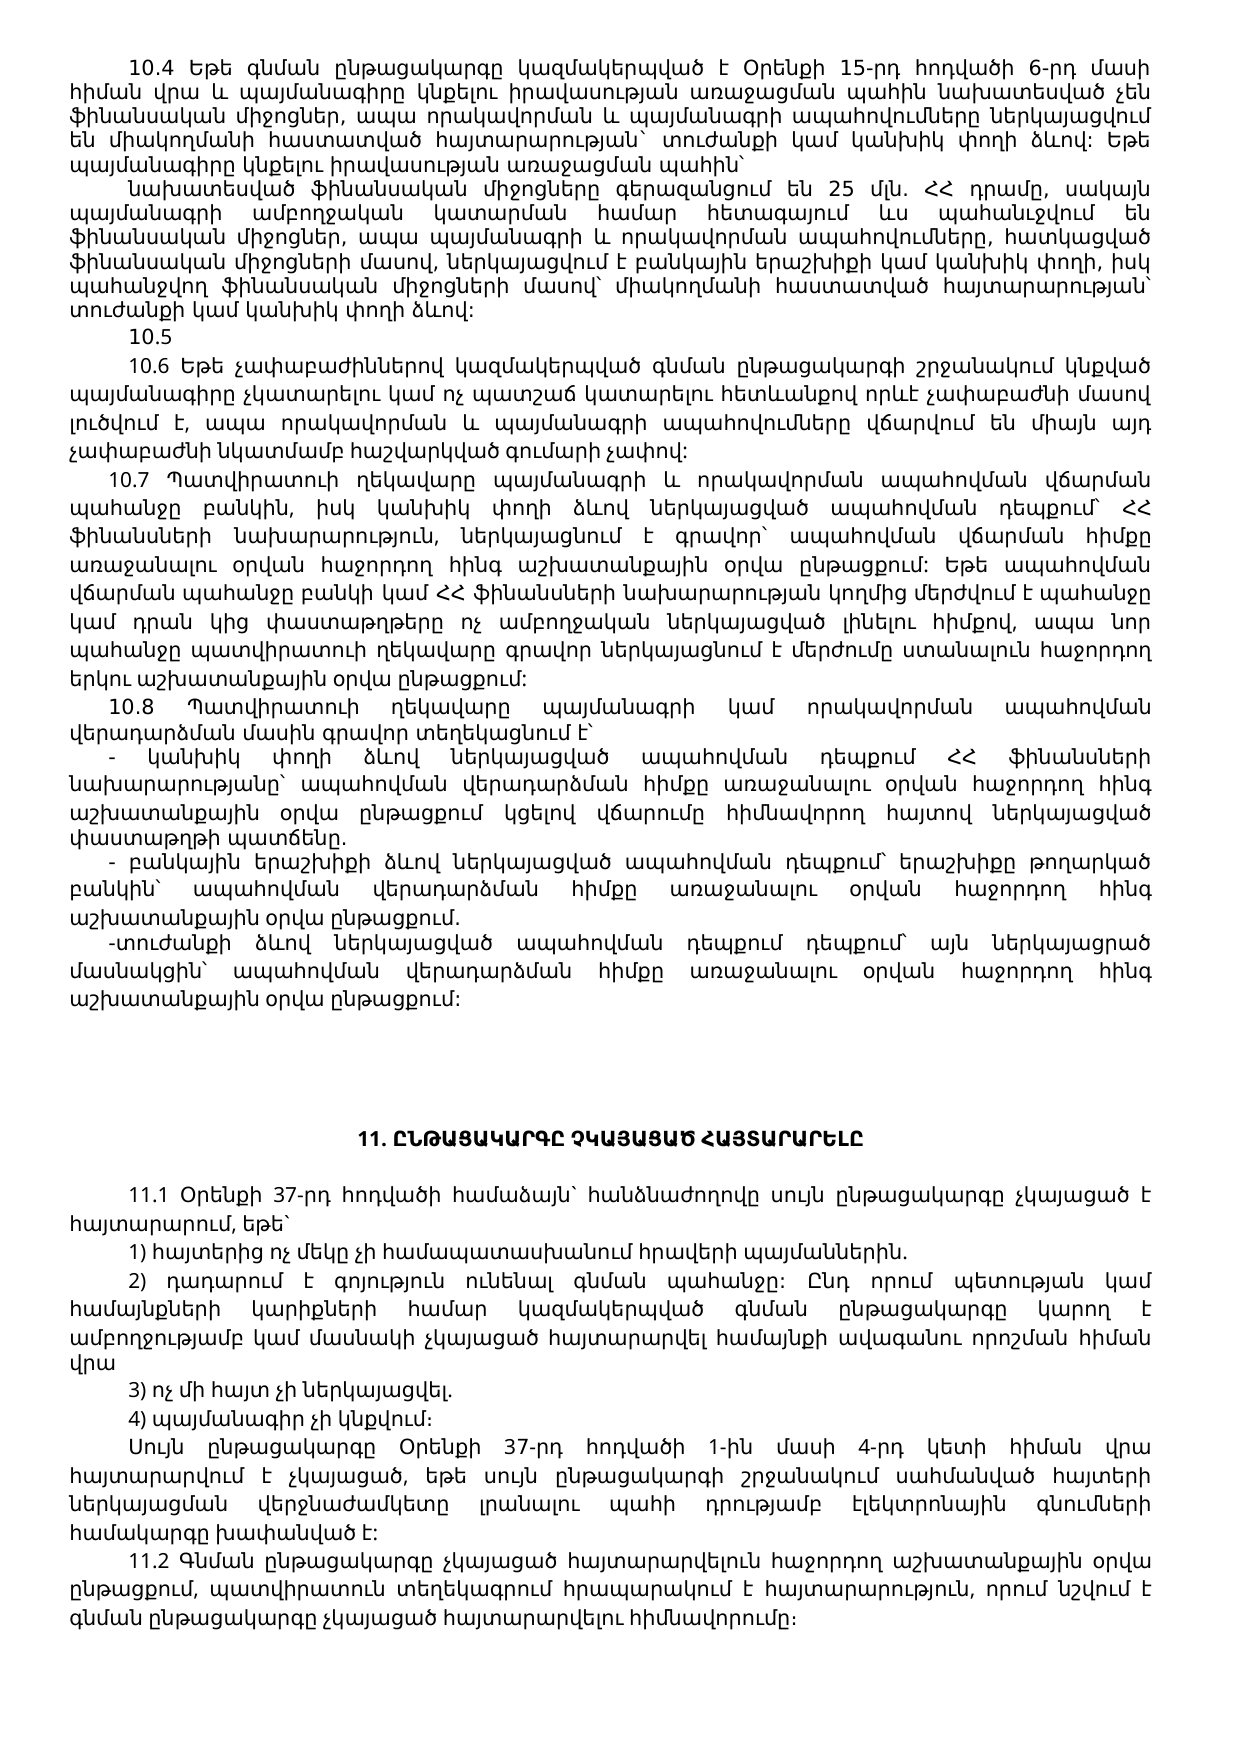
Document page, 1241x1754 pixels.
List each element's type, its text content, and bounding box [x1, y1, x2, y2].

text նախատեսված ֆինանսական միջոցները գերազանցում են 25 մլն. ՀՀ դրամը, սակայն պայմանագրի ամբողջական կատարման համար հետագայում ևս պահանւջվում են ֆինանսական միջոցներ, ապա պայմանագրի և որակավորման ապահովումները, հատկացված ֆինանսական միջոցների մասով, ներկայացվում է բանկային երաշխիքի կամ կանխիկ փողի, իսկ պահանջվող ֆինանսական միջոցների մասով՝ միակողմանի հաստատված հայտարարության՝ տուժանքի կամ կանխիկ փողի ձևով: [69, 177, 1152, 322]
text 3) ոչ մի հայտ չի ներկայացվել. [69, 1375, 1152, 1404]
text 10.8 Պատվիրատուի ղեկավարը պայմանագրի կամ որակավորման ապահովման վերադարձման մասին գրավոր տեղեկացնում է՝ [69, 692, 1152, 745]
text - բանկային երաշխիքի ձևով ներկայացված ապահովման դեպքում՝ երաշխիքը թողարկած բանկին՝ ապահովման վերադարձման հիմքը առաջանալու օրվան հաջորդող հինգ աշխատանքային օրվա ընթացքում. [69, 850, 1152, 931]
text 11.1 Օրենքի 37-րդ հոդվածի համաձայն` հանձնաժողովը սույն ընթացակարգը չկայացած է հայտարարում, եթե` [69, 1181, 1152, 1237]
text Սույն ընթացակարգը Օրենքի 37-րդ հոդվածի 1-ին մասի 4-րդ կետի հիման վրա հայտարարվում է չկայացած, եթե սույն ընթացակարգի շրջանակում սահմանված հայտերի ներկայացման վերջնաժամկետը լրանալու պահի դրությամբ էլեկտրոնային գնումների համակարգը խափանված է: [69, 1432, 1152, 1546]
text 11. ԸՆԹԱՑԱԿԱՐԳԸ ՉԿԱՅԱՑԱԾ ՀԱՅՏԱՐԱՐԵԼԸ [69, 1124, 1152, 1152]
text 10.4 Եթե գնման ընթացակարգը կազմակերպված է Օրենքի 15-րդ հոդվածի 6-րդ մասի հիման վրա և պայմանագիրը կնքելու իրավասության առաջացման պահին նախատեսված չեն ֆինանսական միջոցներ, ապա որակավորման և պայմանագրի ապահովումները ներկայացվում են միակողմանի հաստատված հայտարարության` տուժանքի կամ կանխիկ փողի ձևով: Եթե պայմանագիրը կնքելու իրավասության առաջացման պահին՝ [69, 56, 1152, 177]
text 10.7 Պատվիրատուի ղեկավարը պայմանագրի և որակավորման ապահովման վճարման պահանջը բանկին, իսկ կանխիկ փողի ձևով ներկայացված ապահովման դեպքում՝ ՀՀ ֆինանսների նախարարություն, ներկայացնում է գրավոր՝ ապահովման վճարման հիմքը առաջանալու օրվան հաջորդող հինգ աշխատանքային օրվա ընթացքում: Եթե ապահովման վճարման պահանջը բանկի կամ ՀՀ ֆինանսների նախարարության կողմից մերժվում է պահանջը կամ դրան կից փաստաթղթերը ոչ ամբողջական ներկայացված լինելու հիմքով, ապա նոր պահանջը պատվիրատուի ղեկավարը գրավոր ներկայացնում է մերժումը ստանալուն հաջորդող երկու աշխատանքային օրվա ընթացքում: [69, 465, 1152, 692]
text -տուժանքի ձևով ներկայացված ապահովման դեպքում դեպքում՝ այն ներկայացրած մասնակցին՝ ապահովման վերադարձման հիմքը առաջանալու օրվան հաջորդող հինգ աշխատանքային օրվա ընթացքում: [69, 931, 1152, 1013]
text 1) հայտերից ոչ մեկը չի համապատասխանում հրավերի պայմաններին. [69, 1237, 1152, 1266]
text 2) դադարում է գոյություն ունենալ գնման պահանջը: Ընդ որում պետության կամ համայնքների կարիքների համար կազմակերպված գնման ընթացակարգը կարող է ամբողջությամբ կամ մասնակի չկայացած հայտարարվել համայնքի ավագանու որոշման հիման վրա [69, 1266, 1152, 1375]
text 10.5 [69, 322, 1152, 351]
text 10.6 Եթե չափաբաժիններով կազմակերպված գնման ընթացակարգի շրջանակում կնքված պայմանագիրը չկատարելու կամ ոչ պատշաճ կատարելու հետևանքով որևէ չափաբաժնի մասով լուծվում է, ապա որակավորման և պայմանագրի ապահովումները վճարվում են միայն այդ չափաբաժնի նկատմամբ հաշվարկված գումարի չափով: [69, 351, 1152, 465]
text - կանխիկ փողի ձևով ներկայացված ապահովման դեպքում ՀՀ ֆինանսների նախարարությանը՝ ապահովման վերադարձման հիմքը առաջանալու օրվան հաջորդող հինգ աշխատանքային օրվա ընթացքում կցելով վճարումը հիմնավորող հայտով ներկայացված փաստաթղթի պատճենը. [69, 745, 1152, 850]
text 4) պայմանագիր չի կնքվում։ [69, 1404, 1152, 1432]
text 11.2 Գնման ընթացակարգը չկայացած հայտարարվելուն հաջորդող աշխատանքային օրվա ընթացքում, պատվիրատուն տեղեկագրում հրապարակում է հայտարարություն, որում նշվում է գնման ընթացակարգը չկայացած հայտարարվելու հիմնավորումը։ [69, 1546, 1152, 1631]
